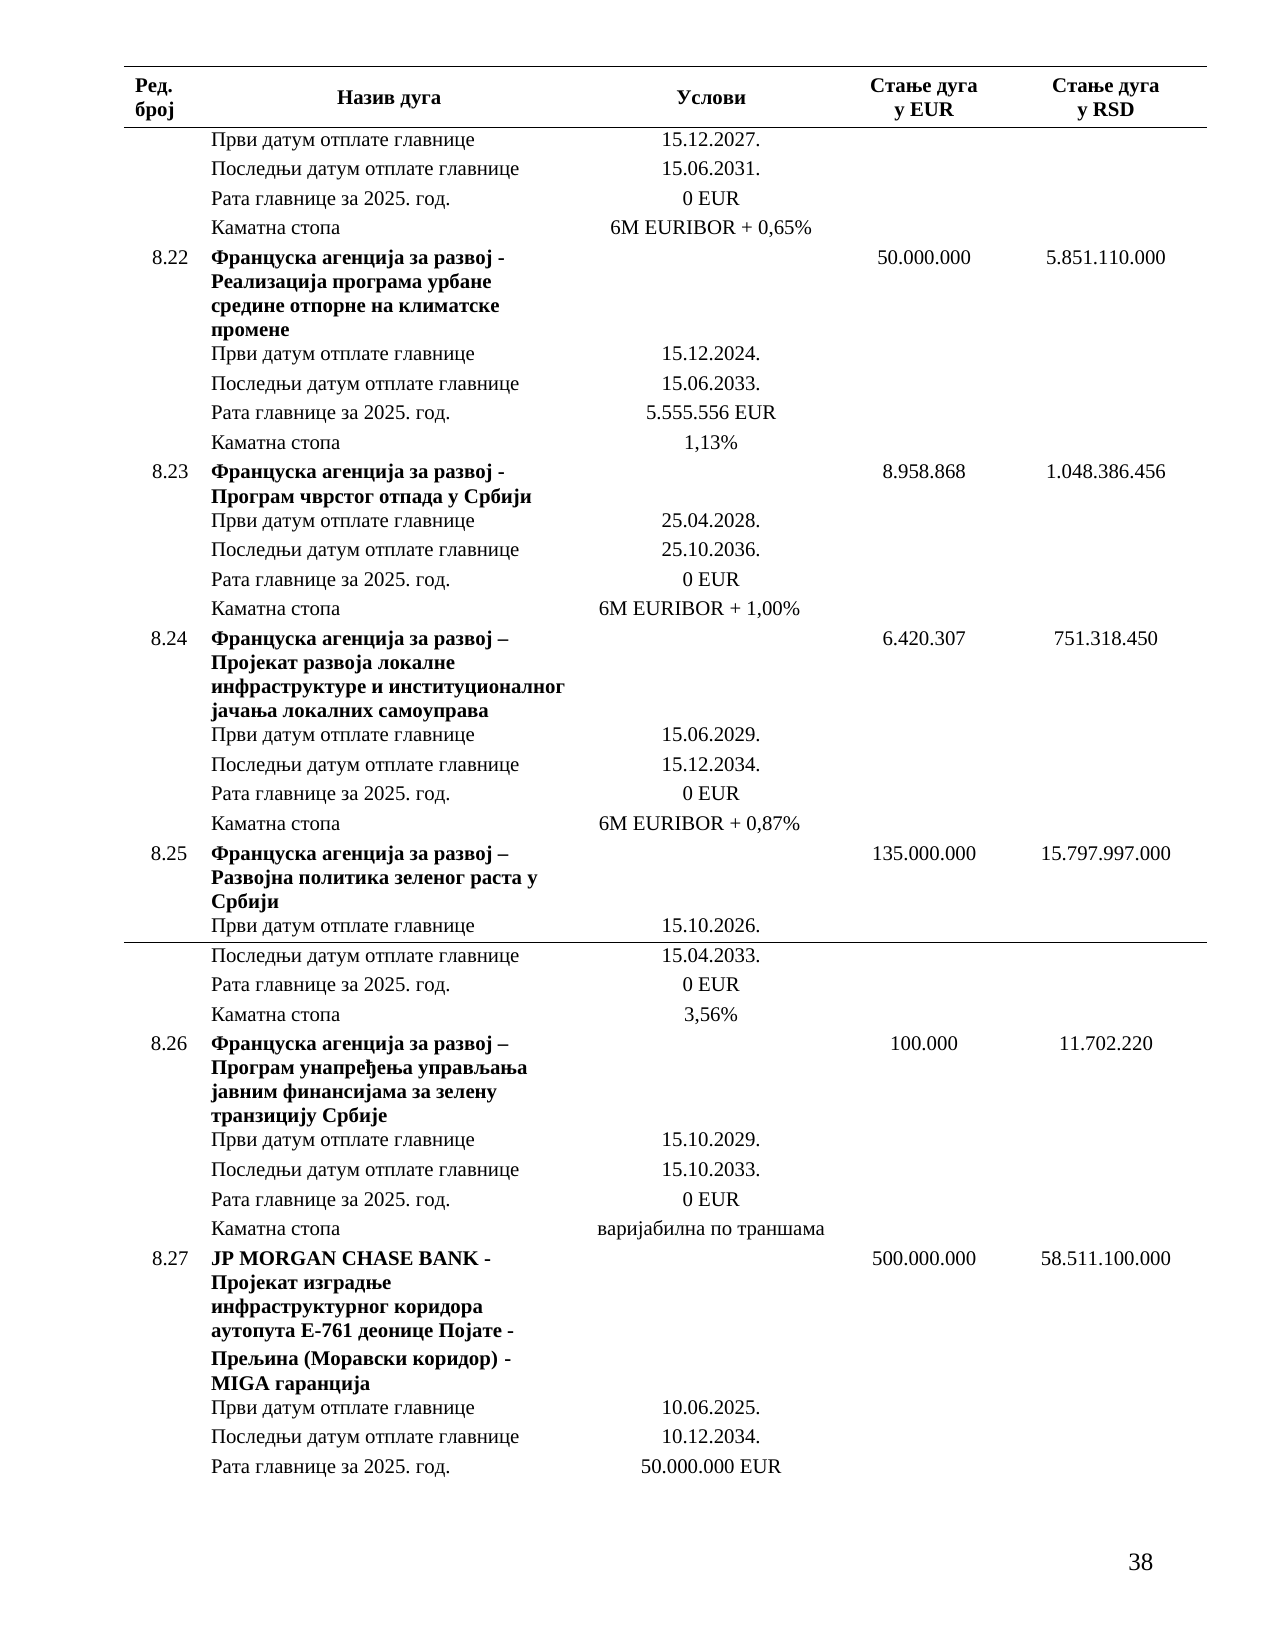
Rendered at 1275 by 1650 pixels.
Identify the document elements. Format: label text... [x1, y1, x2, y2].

table_header Назив дуга [200, 67, 578, 127]
table_header Стање дуга у RSD [1004, 67, 1207, 127]
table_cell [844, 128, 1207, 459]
table_header Услови [578, 67, 843, 127]
table_header Стање дуга у EUR [844, 67, 1004, 127]
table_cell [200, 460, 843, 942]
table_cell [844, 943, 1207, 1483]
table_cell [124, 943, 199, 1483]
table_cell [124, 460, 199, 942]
table_header Ред. број [124, 67, 199, 127]
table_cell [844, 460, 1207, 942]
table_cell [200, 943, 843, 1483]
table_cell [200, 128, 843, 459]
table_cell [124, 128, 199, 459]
